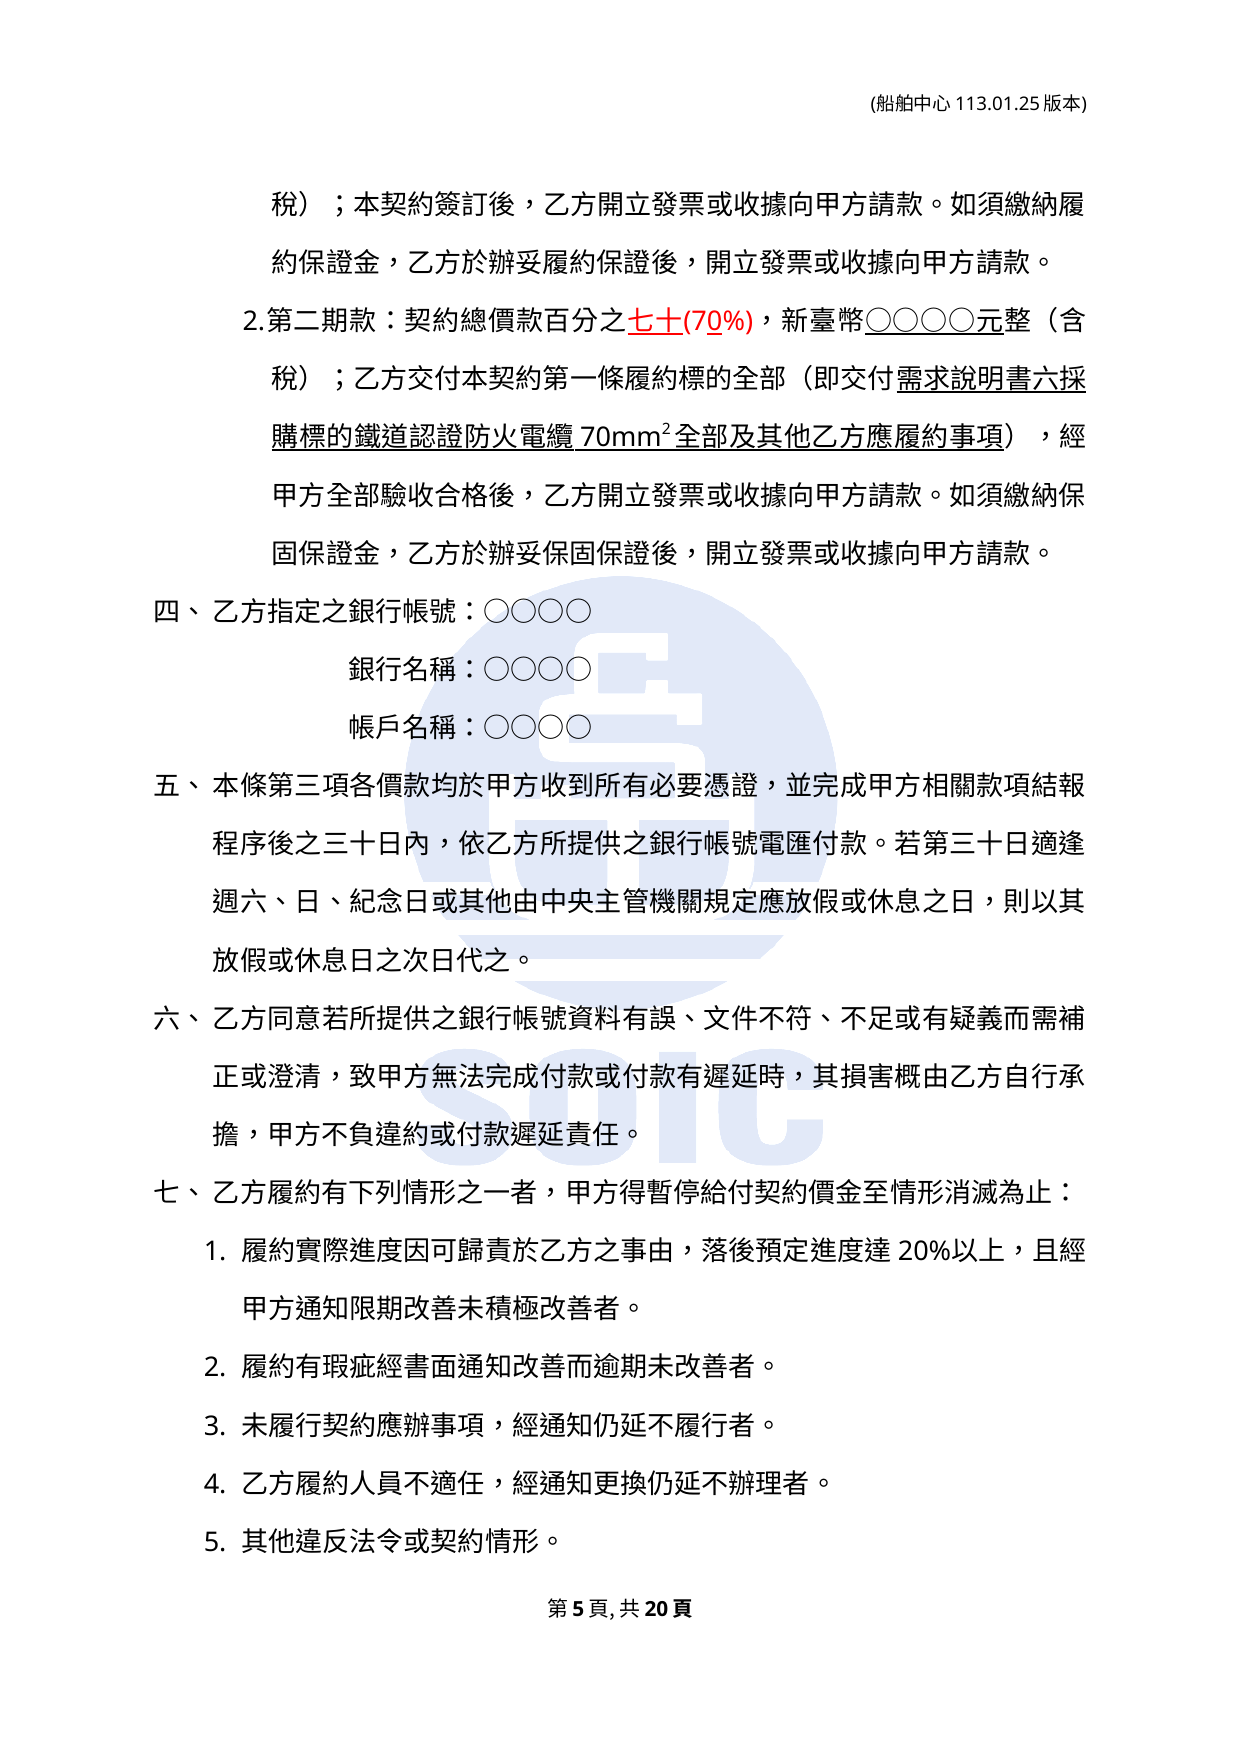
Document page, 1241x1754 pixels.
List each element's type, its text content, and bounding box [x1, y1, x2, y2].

text 帳戶名稱：○○○○ [213, 697, 1087, 755]
list 未履行契約應辦事項，經通知仍延不履行者。 [203, 1394, 1087, 1452]
list 乙方履約人員不適任，經通知更換仍延不辦理者。 [203, 1452, 1087, 1510]
text 2.第二期款：契約總價款百分之七十(70%)，新臺幣○○○○元整（含稅）；乙方交付本契約第一條履約標的全部（即交付需求說明書六採購標的鐵道認證防火電纜70mm2全部及其他乙方應履約事項），經甲方全部驗收合格後，乙方開立發票或收據向甲方請款。如須繳納保固保證金，乙方於辦妥保固保證後，開立發票或收據向甲方請款。 [242, 290, 1087, 580]
list 本條第三項各價款均於甲方收到所有必要憑證，並完成甲方相關款項結報程序後之三十日內，依乙方所提供之銀行帳號電匯付款。若第三十日適逢週六、日、紀念日或其他由中央主管機關規定應放假或休息之日，則以其放假或休息日之次日代之。 [153, 755, 1087, 987]
list 乙方指定之銀行帳號：○○○○ [153, 580, 1087, 638]
list 乙方履約有下列情形之一者，甲方得暫停給付契約價金至情形消滅為止： [153, 1162, 1087, 1220]
list 乙方同意若所提供之銀行帳號資料有誤、文件不符、不足或有疑義而需補正或澄清，致甲方無法完成付款或付款有遲延時，其損害概由乙方自行承擔，甲方不負違約或付款遲延責任。 [153, 987, 1087, 1162]
list 履約有瑕疵經書面通知改善而逾期未改善者。 [203, 1336, 1087, 1394]
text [242, 173, 1087, 290]
text 銀行名稱：○○○○ [213, 638, 1087, 697]
list 其他違反法令或契約情形。 [203, 1510, 1087, 1568]
list 履約實際進度因可歸責於乙方之事由，落後預定進度達20%以上，且經甲方通知限期改善未積極改善者。 [203, 1220, 1087, 1336]
